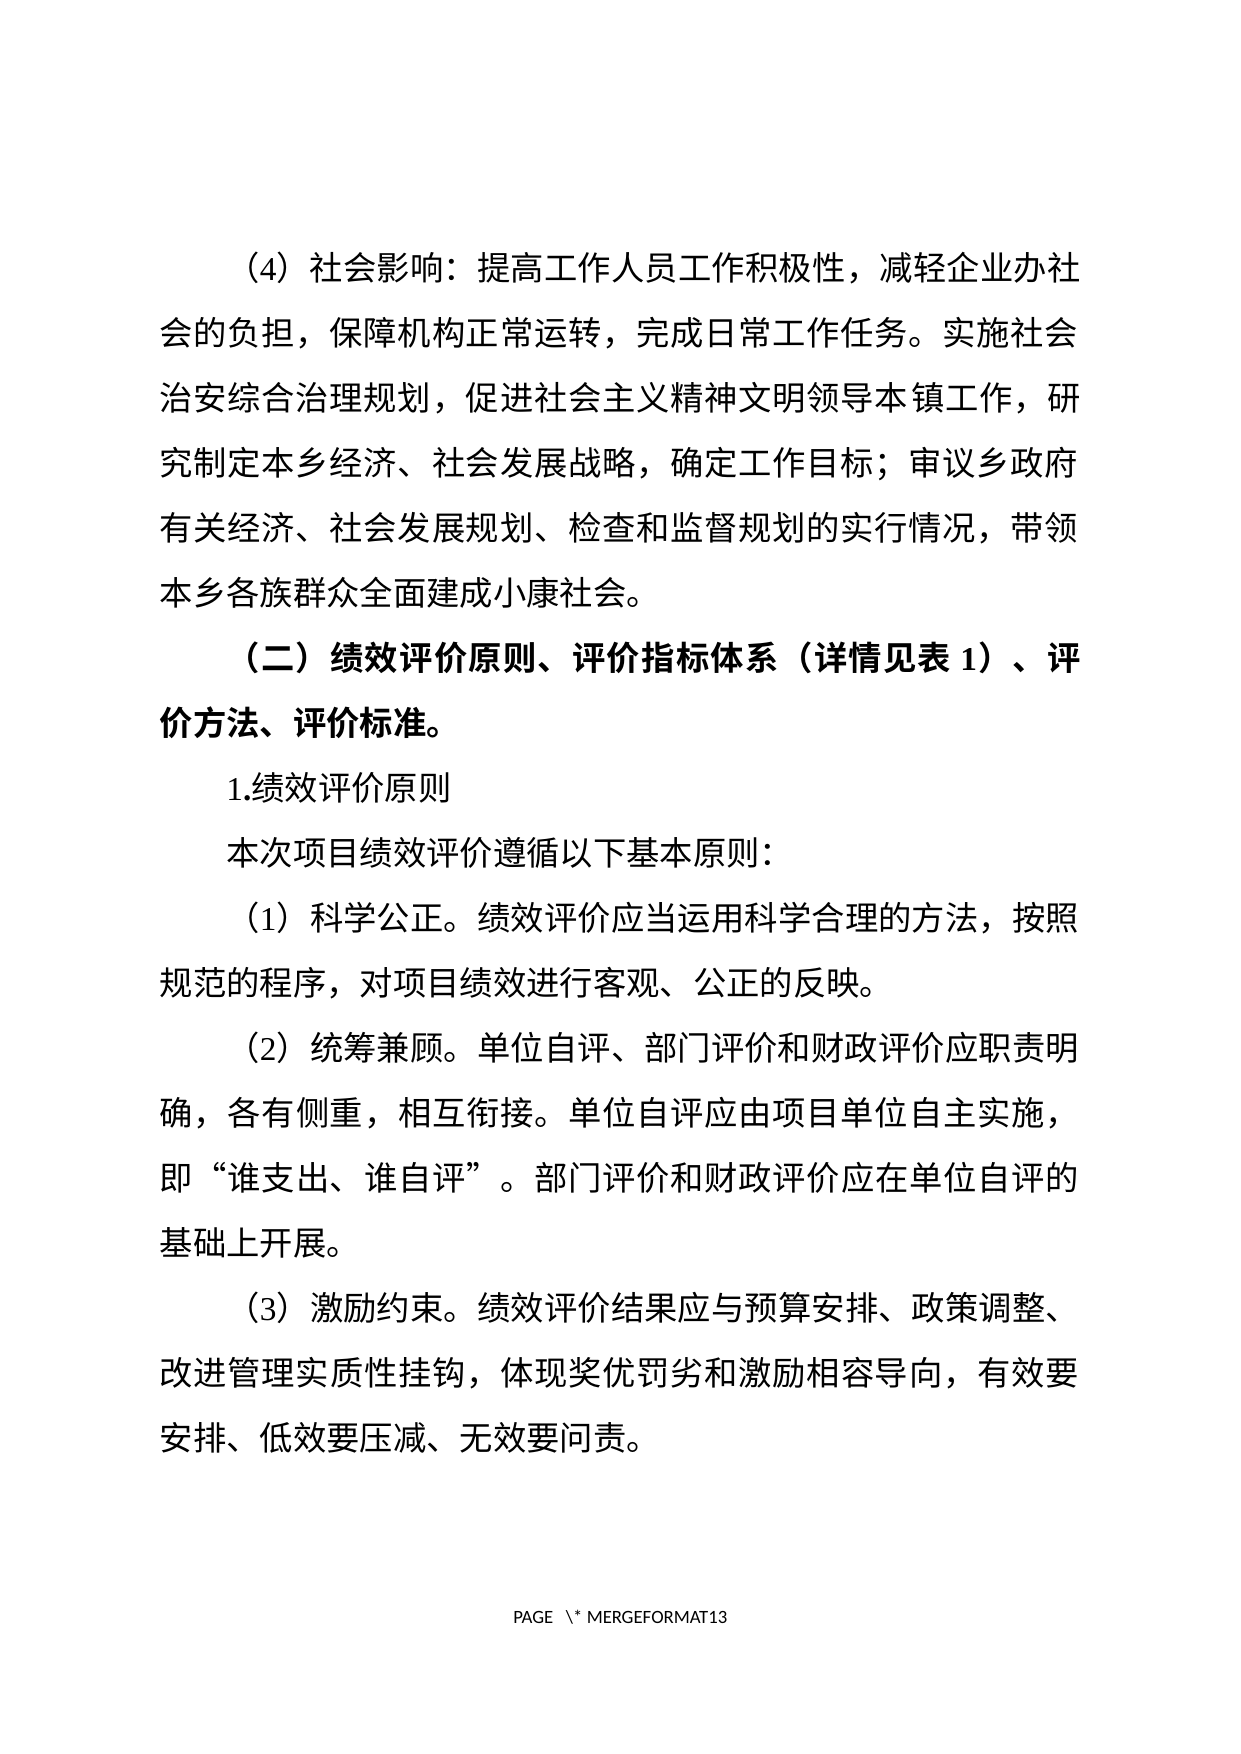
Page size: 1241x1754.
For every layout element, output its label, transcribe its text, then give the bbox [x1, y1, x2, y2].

title （2）统筹兼顾。单位自评、部门评价和财政评价应职责明确，各有侧重，相互衔接。单位自评应由项目单位自主实施，即“谁支出、谁自评”。部门评价和财政评价应在单位自评的基础上开展。 [159, 1013, 1081, 1273]
title （1）科学公正。绩效评价应当运用科学合理的方法，按照规范的程序，对项目绩效进行客观、公正的反映。 [159, 883, 1081, 1013]
title 1.绩效评价原则 [159, 753, 1081, 818]
title （3）激励约束。绩效评价结果应与预算安排、政策调整、改进管理实质性挂钩，体现奖优罚劣和激励相容导向，有效要安排、低效要压减、无效要问责。 [159, 1273, 1081, 1468]
title 社会影响：提高工作人员工作积极性，减轻企业办社会的负担，保障机构正常运转，完成日常工作任务。实施社会治安综合治理规划，促进社会主义精神文明领导本镇工作，研究制定本乡经济、社会发展战略，确定工作目标；审议乡政府有关经济、社会发展规划、检查和监督规划的实行情况，带领本乡各族群众全面建成小康社会。 [159, 233, 1081, 623]
text （二）绩效评价原则、评价指标体系（详情见表1）、评价方法、评价标准。 [159, 623, 1081, 753]
text 本次项目绩效评价遵循以下基本原则： [159, 818, 1081, 883]
